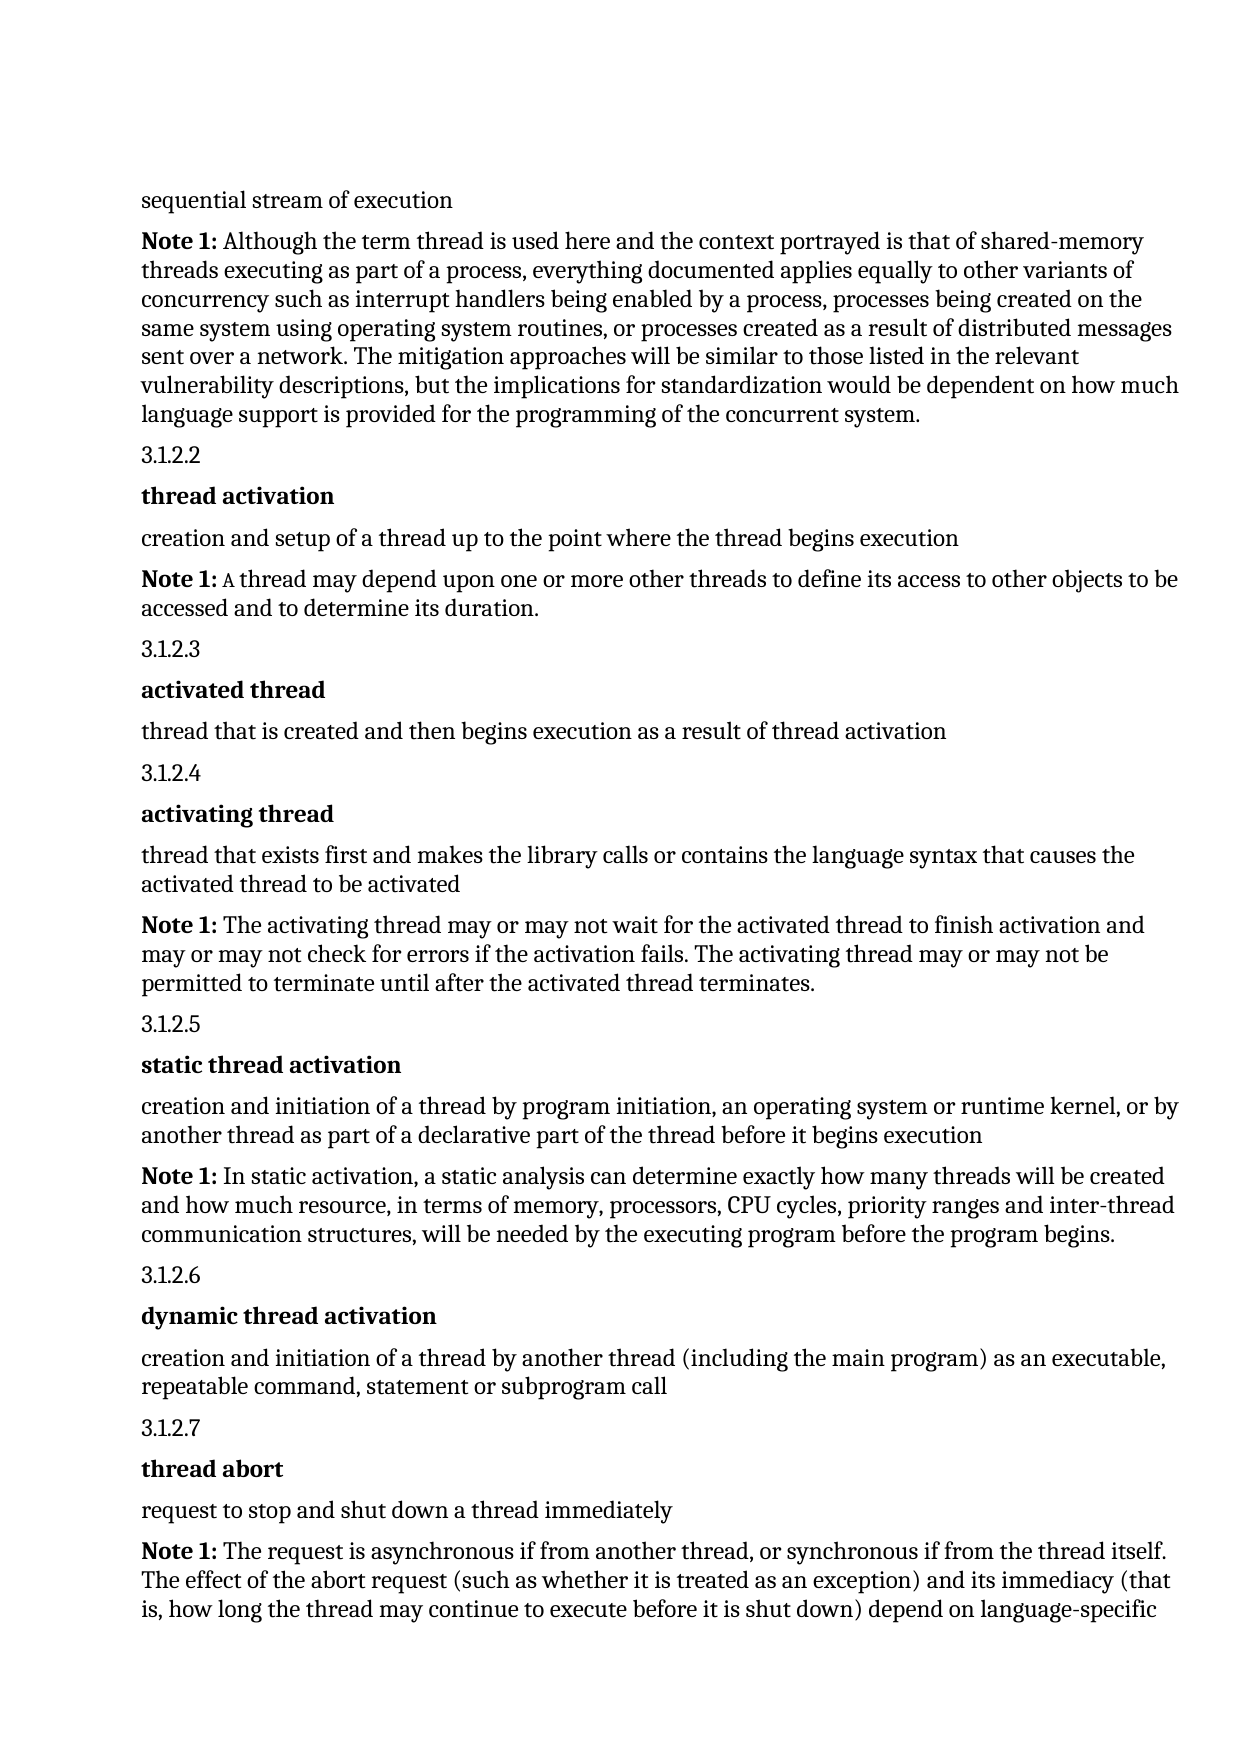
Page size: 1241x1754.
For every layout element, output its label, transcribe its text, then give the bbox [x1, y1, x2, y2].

text activating thread [141, 800, 1182, 828]
text sequential stream of execution [141, 186, 1182, 215]
text 3.1.2.5 [141, 1010, 1182, 1038]
text thread activation [141, 482, 1182, 511]
text creation and initiation of a thread by another thread (including the main program) as an executable, repeatable command, statement or subprogram call [141, 1343, 1182, 1401]
text thread that is created and then begins execution as a result of thread activation [141, 717, 1182, 746]
text 3.1.2.6 [141, 1261, 1182, 1290]
text 3.1.2.2 [141, 441, 1182, 470]
text Note 1: The activating thread may or may not wait for the activated thread to finish activation and may or may not check for errors if the activation fails. The activating thread may or may not be permitted to terminate until after the activated thread terminates. [141, 911, 1182, 997]
text thread that exists first and makes the library calls or contains the language syntax that causes the activated thread to be activated [141, 841, 1182, 898]
text Note 1: In static activation, a static analysis can determine exactly how many threads will be created and how much resource, in terms of memory, processors, CPU cycles, priority ranges and inter-thread communication structures, will be needed by the executing program before the program begins. [141, 1162, 1182, 1248]
text Note 1: A thread may depend upon one or more other threads to define its access to other objects to be accessed and to determine its duration. [141, 565, 1182, 622]
text Note 1: Although the term thread is used here and the context portrayed is that of shared-memory threads executing as part of a process, everything documented applies equally to other variants of concurrency such as interrupt handlers being enabled by a process, processes being created on the same system using operating system routines, or processes created as a result of distributed messages sent over a network. The mitigation approaches will be similar to those listed in the relevant vulnerability descriptions, but the implications for standardization would be dependent on how much language support is provided for the programming of the concurrent system. [141, 227, 1182, 428]
text 3.1.2.3 [141, 635, 1182, 663]
text creation and initiation of a thread by program initiation, an operating system or runtime kernel, or by another thread as part of a declarative part of the thread before it begins execution [141, 1092, 1182, 1150]
text creation and setup of a thread up to the point where the thread begins execution [141, 523, 1182, 552]
text request to stop and shut down a thread immediately [141, 1496, 1182, 1525]
text dynamic thread activation [141, 1302, 1182, 1331]
text thread abort [141, 1455, 1182, 1483]
text 3.1.2.7 [141, 1413, 1182, 1442]
text activated thread [141, 676, 1182, 705]
text 3.1.2.4 [141, 758, 1182, 787]
text static thread activation [141, 1051, 1182, 1080]
